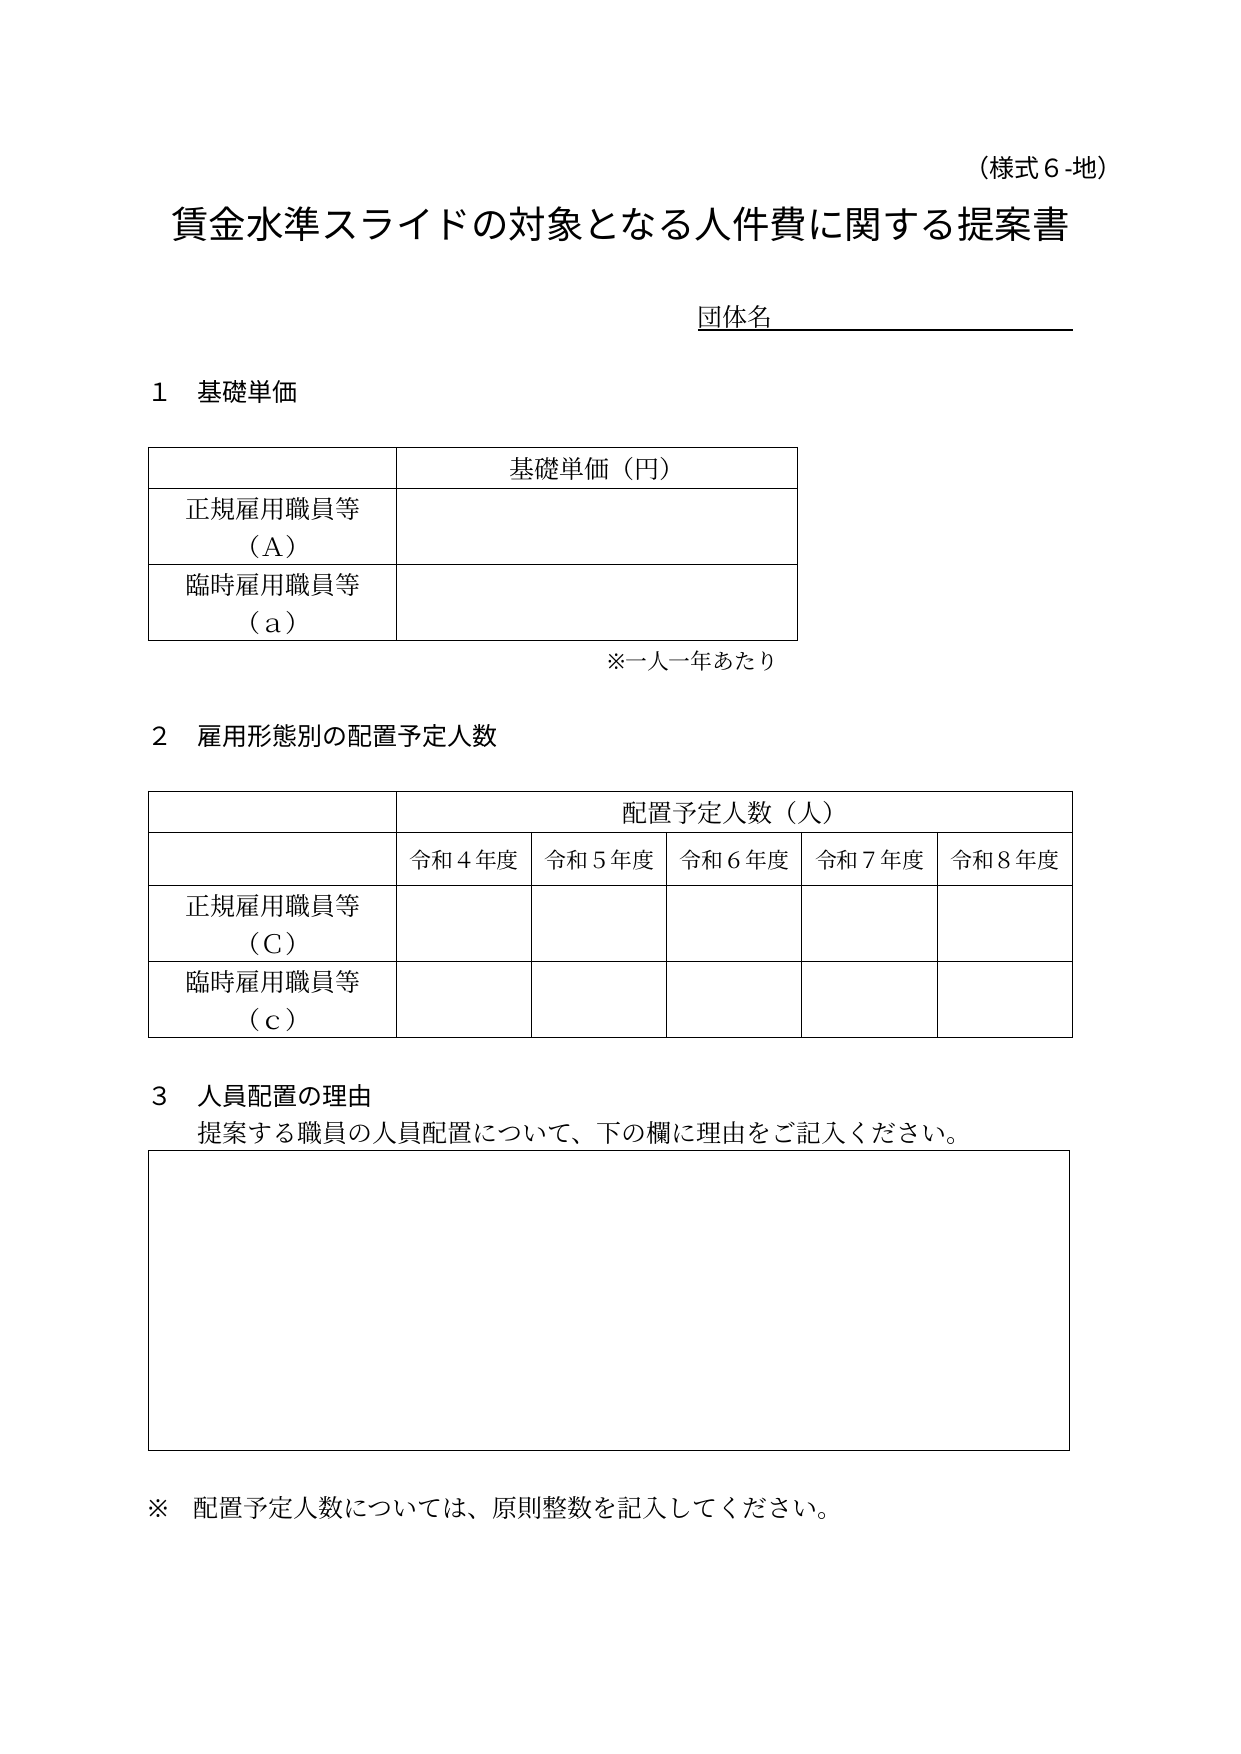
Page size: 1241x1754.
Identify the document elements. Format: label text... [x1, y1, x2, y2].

table_cell 令和８年度 [938, 833, 1072, 885]
table_header [149, 792, 396, 832]
table_cell [667, 886, 801, 961]
table_cell [532, 962, 666, 1037]
text １ 基礎単価 [148, 372, 1092, 409]
table_cell [532, 886, 666, 961]
table_cell [397, 565, 797, 640]
table_cell [397, 962, 531, 1037]
table_cell [802, 962, 937, 1037]
text （様式６-地） [148, 148, 1122, 185]
table_cell 令和５年度 [532, 833, 666, 885]
table_cell 令和４年度 [397, 833, 531, 885]
table_cell 臨時雇用職員等（ａ） [149, 565, 396, 640]
text 提案する職員の人員配置について、下の欄に理由をご記入ください。 [148, 1113, 1092, 1150]
table_header [149, 1151, 1069, 1449]
table_header [149, 448, 396, 488]
table_cell [938, 886, 1072, 961]
text ３ 人員配置の理由 [148, 1075, 1092, 1113]
text ※ 配置予定人数については、原則整数を記入してください。 [148, 1488, 1092, 1525]
table_cell [397, 886, 531, 961]
table_cell [938, 962, 1072, 1037]
text ２ 雇用形態別の配置予定人数 [148, 716, 1092, 753]
table_cell [802, 886, 937, 961]
table_cell [149, 833, 396, 885]
table_cell 臨時雇用職員等（ｃ） [149, 962, 396, 1037]
table_cell 令和７年度 [802, 833, 937, 885]
table_cell 令和６年度 [667, 833, 801, 885]
table_cell [397, 489, 797, 564]
text ※一人一年あたり [148, 641, 1092, 678]
table_cell 正規雇用職員等（Ａ） [149, 489, 396, 564]
text 賃金水準スライドの対象となる人件費に関する提案書 [148, 185, 1092, 260]
table_cell 正規雇用職員等（Ｃ） [149, 886, 396, 961]
table_cell [667, 962, 801, 1037]
table_header 基礎単価（円） [397, 448, 797, 488]
text 団体名 [698, 297, 1092, 335]
table_header 配置予定人数（人） [397, 792, 1072, 832]
